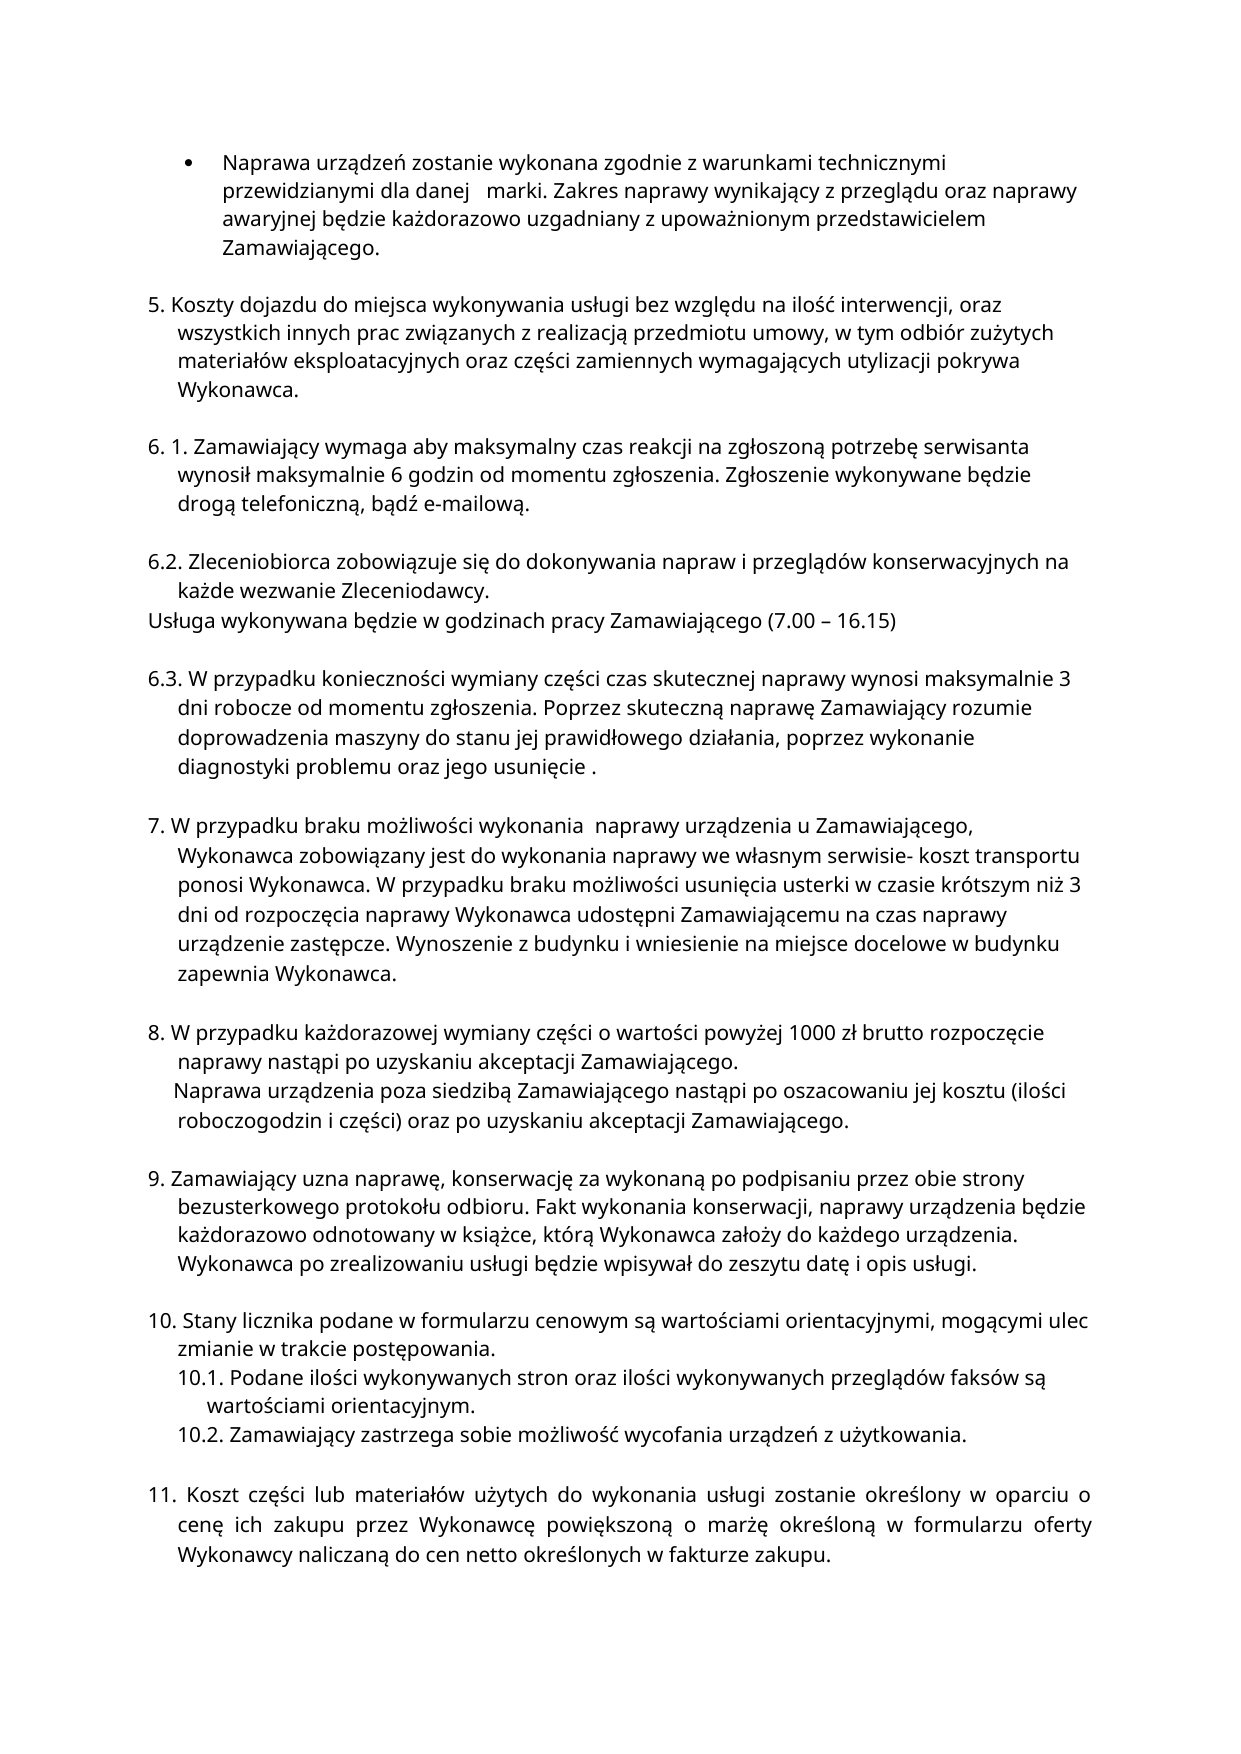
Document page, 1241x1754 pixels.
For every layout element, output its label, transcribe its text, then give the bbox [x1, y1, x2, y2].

text 9. Zamawiający uzna naprawę, konserwację za wykonaną po podpisaniu przez obie strony bezusterkowego protokołu odbioru. Fakt wykonania konserwacji, naprawy urządzenia będzie każdorazowo odnotowany w książce, którą Wykonawca założy do każdego urządzenia. Wykonawca po zrealizowaniu usługi będzie wpisywał do zeszytu datę i opis usługi. [148, 1164, 1093, 1277]
text 10.1. Podane ilości wykonywanych stron oraz ilości wykonywanych przeglądów faksów są wartościami orientacyjnym. [177, 1363, 1093, 1420]
text 11. Koszt części lub materiałów użytych do wykonania usługi zostanie określony w oparciu o cenę ich zakupu przez Wykonawcę powiększoną o marżę określoną w formularzu oferty Wykonawcy naliczaną do cen netto określonych w fakturze zakupu. [148, 1478, 1093, 1568]
list Naprawa urządzeń zostanie wykonana zgodnie z warunkami technicznymi przewidzianymi dla danej marki. Zakres naprawy wynikający z przeglądu oraz naprawy awaryjnej będzie każdorazowo uzgadniany z upoważnionym przedstawicielem Zamawiającego. [185, 148, 1093, 261]
text 7. W przypadku braku możliwości wykonania naprawy urządzenia u Zamawiającego, Wykonawca zobowiązany jest do wykonania naprawy we własnym serwisie- koszt transportu ponosi Wykonawca. W przypadku braku możliwości usunięcia usterki w czasie krótszym niż 3 dni od rozpoczęcia naprawy Wykonawca udostępni Zamawiającemu na czas naprawy urządzenie zastępcze. Wynoszenie z budynku i wniesienie na miejsce docelowe w budynku zapewnia Wykonawca. [148, 810, 1093, 987]
text 10.2. Zamawiający zastrzega sobie możliwość wycofania urządzeń z użytkowania. [177, 1420, 1093, 1448]
text 5. Koszty dojazdu do miejsca wykonywania usługi bez względu na ilość interwencji, oraz wszystkich innych prac związanych z realizacją przedmiotu umowy, w tym odbiór zużytych materiałów eksploatacyjnych oraz części zamiennych wymagających utylizacji pokrywa Wykonawca. [148, 290, 1093, 403]
text Usługa wykonywana będzie w godzinach pracy Zamawiającego (7.00 – 16.15) [148, 605, 1093, 634]
text Naprawa urządzenia poza siedzibą Zamawiającego nastąpi po oszacowaniu jej kosztu (ilości roboczogodzin i części) oraz po uzyskaniu akceptacji Zamawiającego. [148, 1075, 1093, 1134]
text 6.2. Zleceniobiorca zobowiązuje się do dokonywania napraw i przeglądów konserwacyjnych na każde wezwanie Zleceniodawcy. [148, 546, 1093, 605]
text 6. 1. Zamawiający wymaga aby maksymalny czas reakcji na zgłoszoną potrzebę serwisanta wynosił maksymalnie 6 godzin od momentu zgłoszenia. Zgłoszenie wykonywane będzie drogą telefoniczną, bądź e-mailową. [148, 432, 1093, 517]
text 8. W przypadku każdorazowej wymiany części o wartości powyżej 1000 zł brutto rozpoczęcie naprawy nastąpi po uzyskaniu akceptacji Zamawiającego. [148, 1016, 1093, 1075]
text 6.3. W przypadku konieczności wymiany części czas skutecznej naprawy wynosi maksymalnie 3 dni robocze od momentu zgłoszenia. Poprzez skuteczną naprawę Zamawiający rozumie doprowadzenia maszyny do stanu jej prawidłowego działania, poprzez wykonanie diagnostyki problemu oraz jego usunięcie . [148, 663, 1093, 781]
text 10. Stany licznika podane w formularzu cenowym są wartościami orientacyjnymi, mogącymi ulec zmianie w trakcie postępowania. [148, 1306, 1093, 1363]
